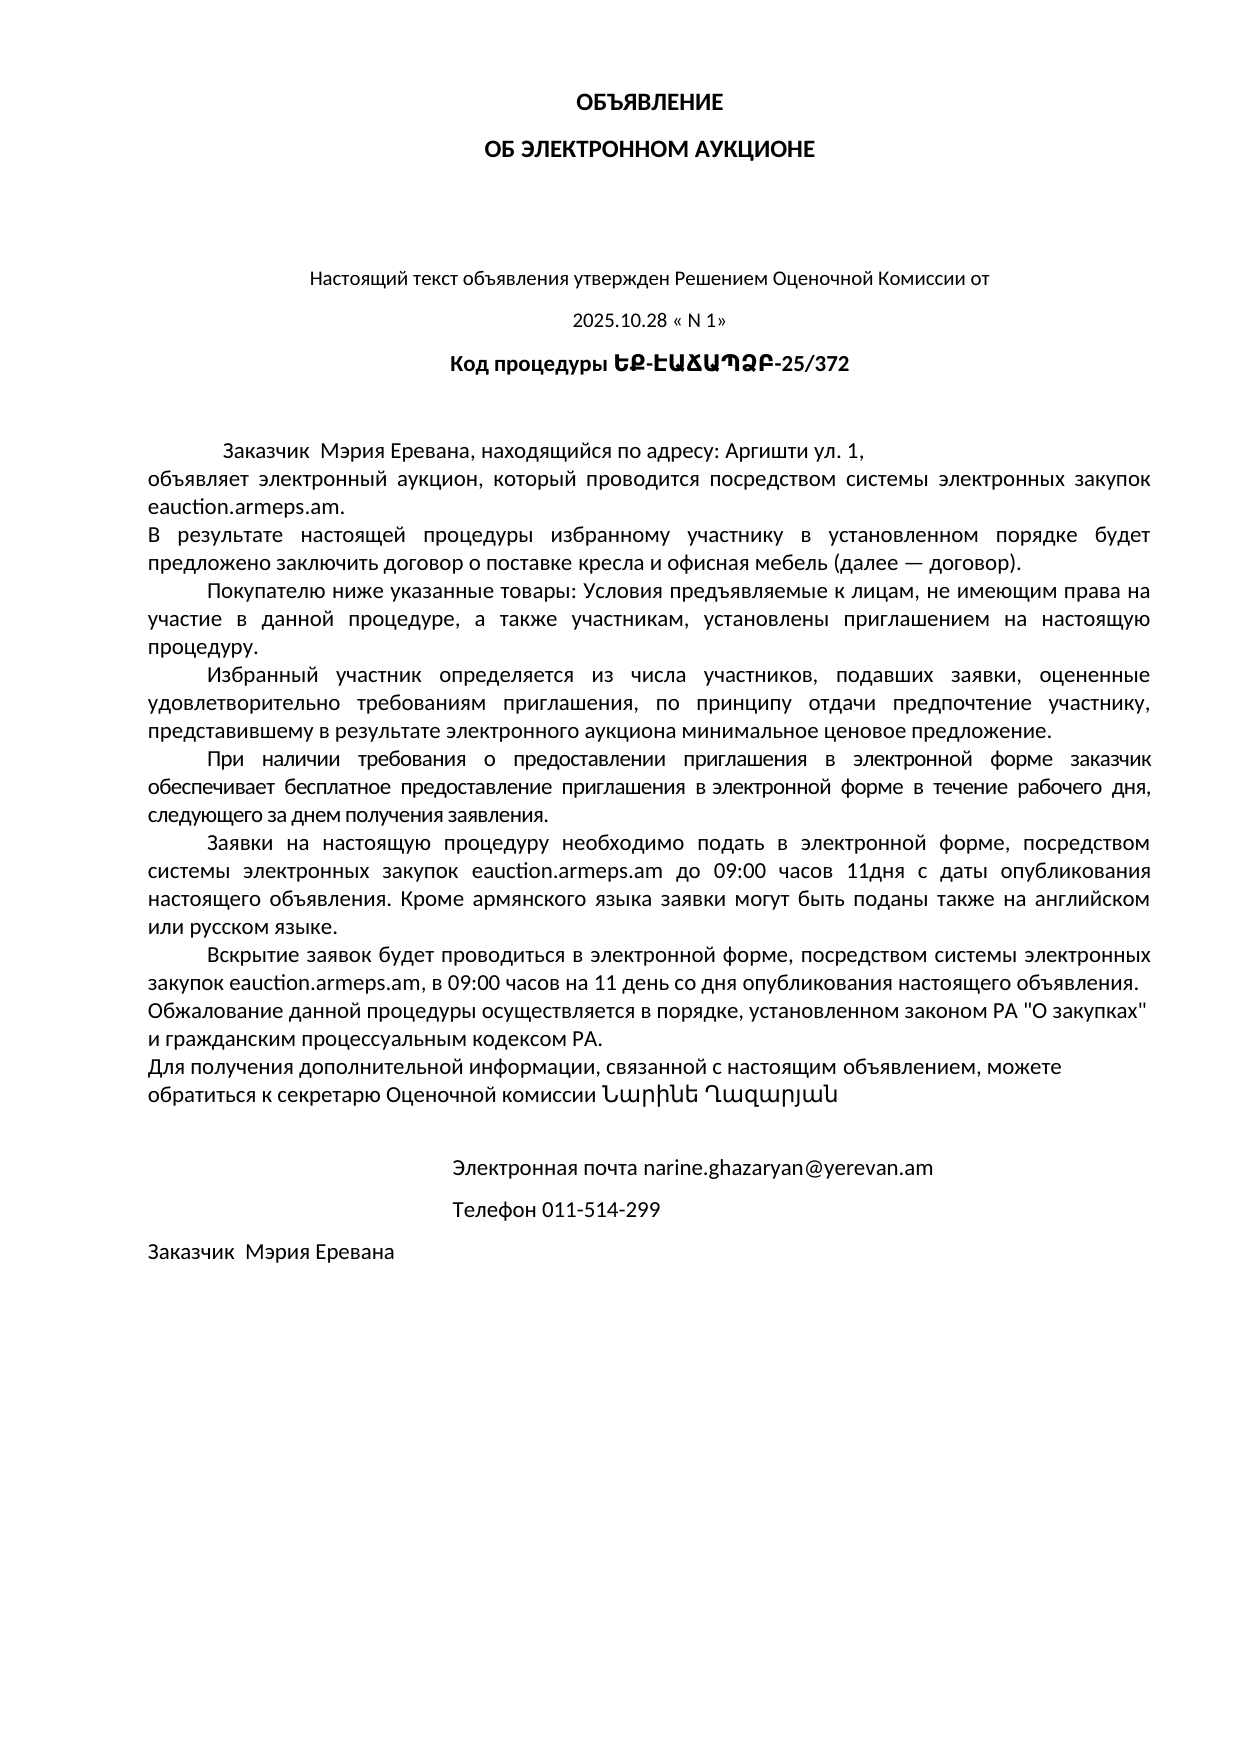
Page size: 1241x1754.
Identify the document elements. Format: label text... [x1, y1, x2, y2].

text Настоящий текст объявления утвержден Решением Оценочной Комиссии от [148, 265, 1152, 290]
text Вскрытие заявок будет проводиться в электронной форме, посредством системы электронных закупок eauction.armeps.am, в 09:00 часов на 11 день со дня опубликования настоящего объявления. [148, 940, 1152, 996]
text Телефон 011-514-299 [148, 1195, 1152, 1223]
text ОБ ЭЛЕКТРОННОМ АУКЦИОНЕ [148, 134, 1152, 164]
text В результате настоящей процедуры избранному участнику в установленном порядке будет предложено заключить договор о поставке кресла и офисная мебель (далее — договор). [148, 520, 1152, 576]
text ОБЪЯВЛЕНИЕ [148, 86, 1152, 117]
text Заказчик Мэрия Еревана [148, 1237, 1152, 1265]
text Для получения дополнительной информации, связанной с настоящим объявлением, можете обратиться к секретарю Оценочной комиссии Նարինե Ղազարյան [148, 1052, 1152, 1108]
text Избранный участник определяется из числа участников, подавших заявки, оцененные удовлетворительно требованиям приглашения, по принципу отдачи предпочтение участнику, представившему в результате электронного аукциона минимальное ценовое предложение. [148, 660, 1152, 744]
text При наличии требования о предоставлении приглашения в электронной форме заказчик обеспечивает бесплатное предоставление приглашения в электронной форме в течение рабочего дня, следующего за днем получения заявления. [148, 744, 1152, 828]
text Покупателю ниже указанные товары: Условия предъявляемые к лицам, не имеющим права на участие в данной процедуре, а также участникам, установлены приглашением на настоящую процедуру. [148, 576, 1152, 660]
text Заявки на настоящую процедуру необходимо подать в электронной форме, посредством системы электронных закупок eauction.armeps.am до 09:00 часов 11дня с даты опубликования настоящего объявления. Кроме армянского языка заявки могут быть поданы также на английском или русском языке. [148, 828, 1152, 940]
text Заказчик Мэрия Еревана, находящийся по адресу: Аргишти ул. 1, [148, 436, 1152, 464]
text Электронная почта narine.ghazaryan@yerevan.am [148, 1153, 1152, 1181]
text Код процедуры ԵՔ-ԷԱՃԱՊՁԲ-25/372 [148, 349, 1152, 377]
text 2025.10.28 « N 1» [148, 307, 1152, 332]
text объявляет электронный аукцион, который проводится посредством системы электронных закупок eauction.armeps.am. [148, 464, 1152, 520]
text Обжалование данной процедуры осуществляется в порядке, установленном законом РА "О закупках" и гражданским процессуальным кодексом РА. [148, 996, 1152, 1052]
